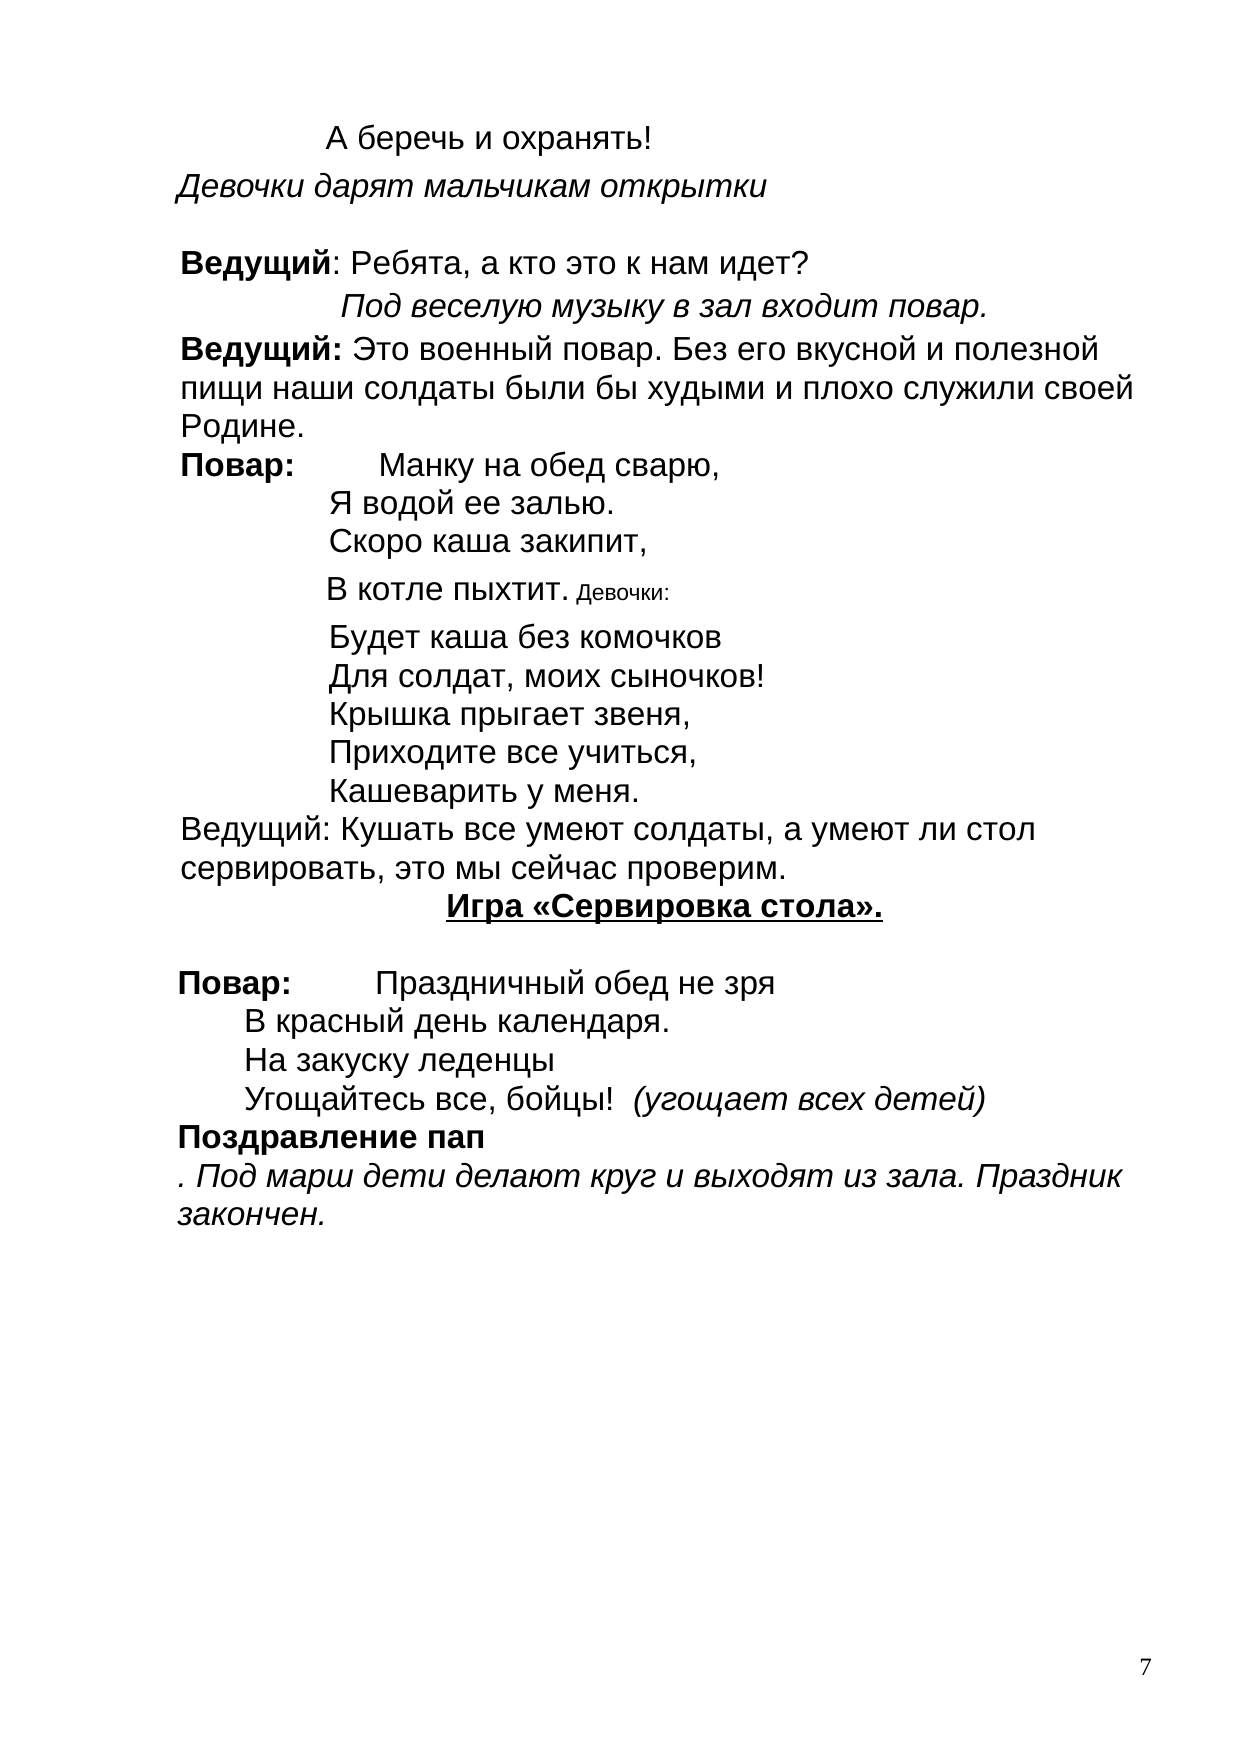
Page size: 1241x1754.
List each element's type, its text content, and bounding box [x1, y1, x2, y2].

text Будет каша без комочков [180, 617, 1149, 656]
text . Под марш дети делают круг и выходят из зала. Праздник закончен. [177, 1156, 1152, 1232]
text Крышка прыгает звеня, [180, 694, 1149, 732]
text А беречь и охранять! [177, 118, 1152, 157]
text Игра «Сервировка стола». [180, 886, 1149, 925]
text Под веселую музыку в зал входит повар. [180, 286, 1149, 324]
text Ведущий: Ребята, а кто это к нам идет? [180, 243, 1149, 281]
text Приходите все учиться, [180, 732, 1149, 771]
text Я водой ее залью. [180, 483, 1149, 522]
text Повар: Праздничный обед не зря [177, 963, 1152, 1002]
text В красный день календаря. [177, 1002, 1152, 1040]
text Кашеварить у меня. [180, 771, 1149, 809]
text Повар: Манку на обед сварю, [180, 445, 1149, 483]
text Поздравление пап [177, 1117, 1152, 1156]
text Девочки дарят мальчикам открытки [177, 166, 1152, 204]
text Скоро каша закипит, [180, 522, 1149, 560]
text В котле пыхтит. Девочки: [177, 569, 1152, 608]
text На закуску леденцы [177, 1040, 1152, 1079]
text Ведущий: Кушать все умеют солдаты, а умеют ли стол сервировать, это мы сейчас проверим. [180, 809, 1149, 886]
text Ведущий: Это военный повар. Без его вкусной и полезной пищи наши солдаты были бы худыми и плохо служили своей Родине. [180, 329, 1149, 445]
text Угощайтесь все, бойцы! (угощает всех детей) [177, 1079, 1152, 1117]
text Для солдат, моих сыночков! [180, 656, 1149, 694]
